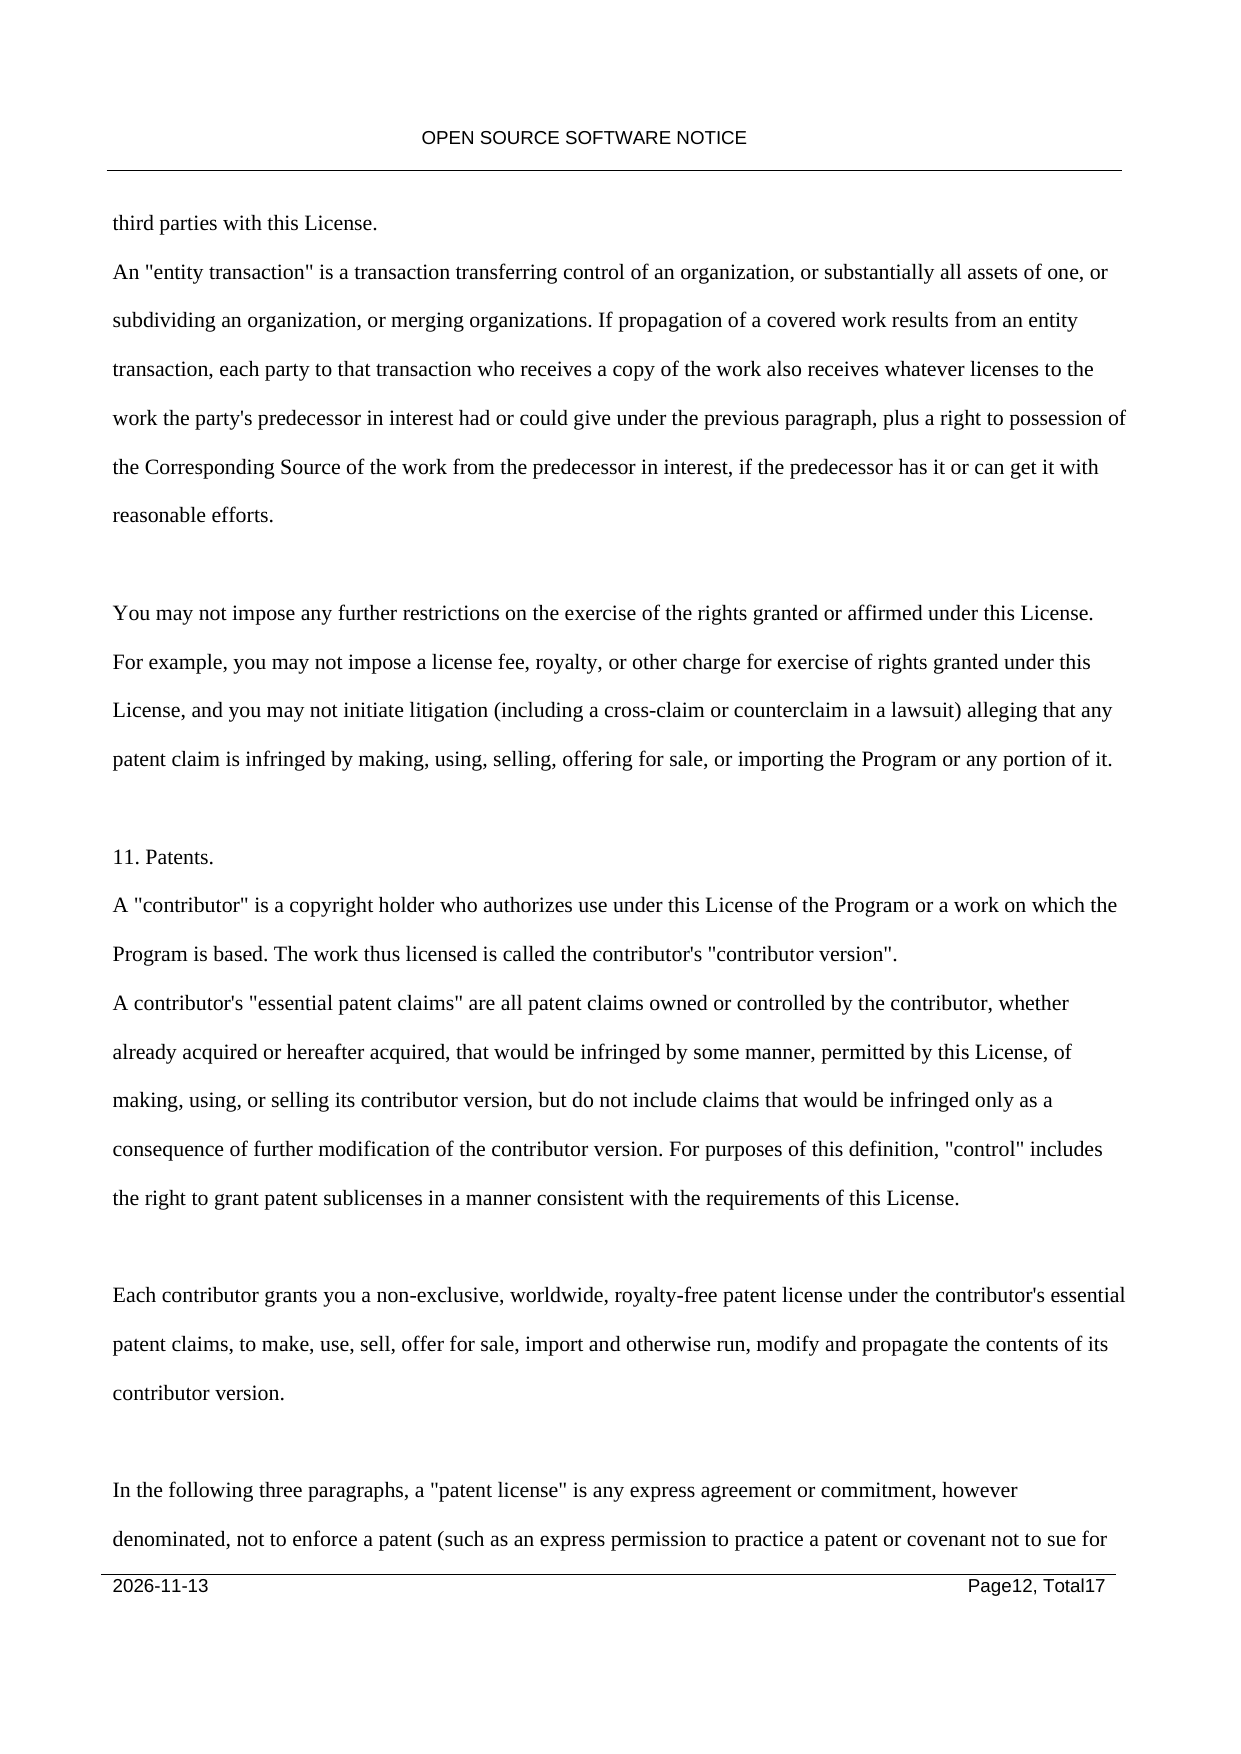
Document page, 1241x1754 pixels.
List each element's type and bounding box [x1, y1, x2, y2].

text [112, 206, 1128, 1555]
